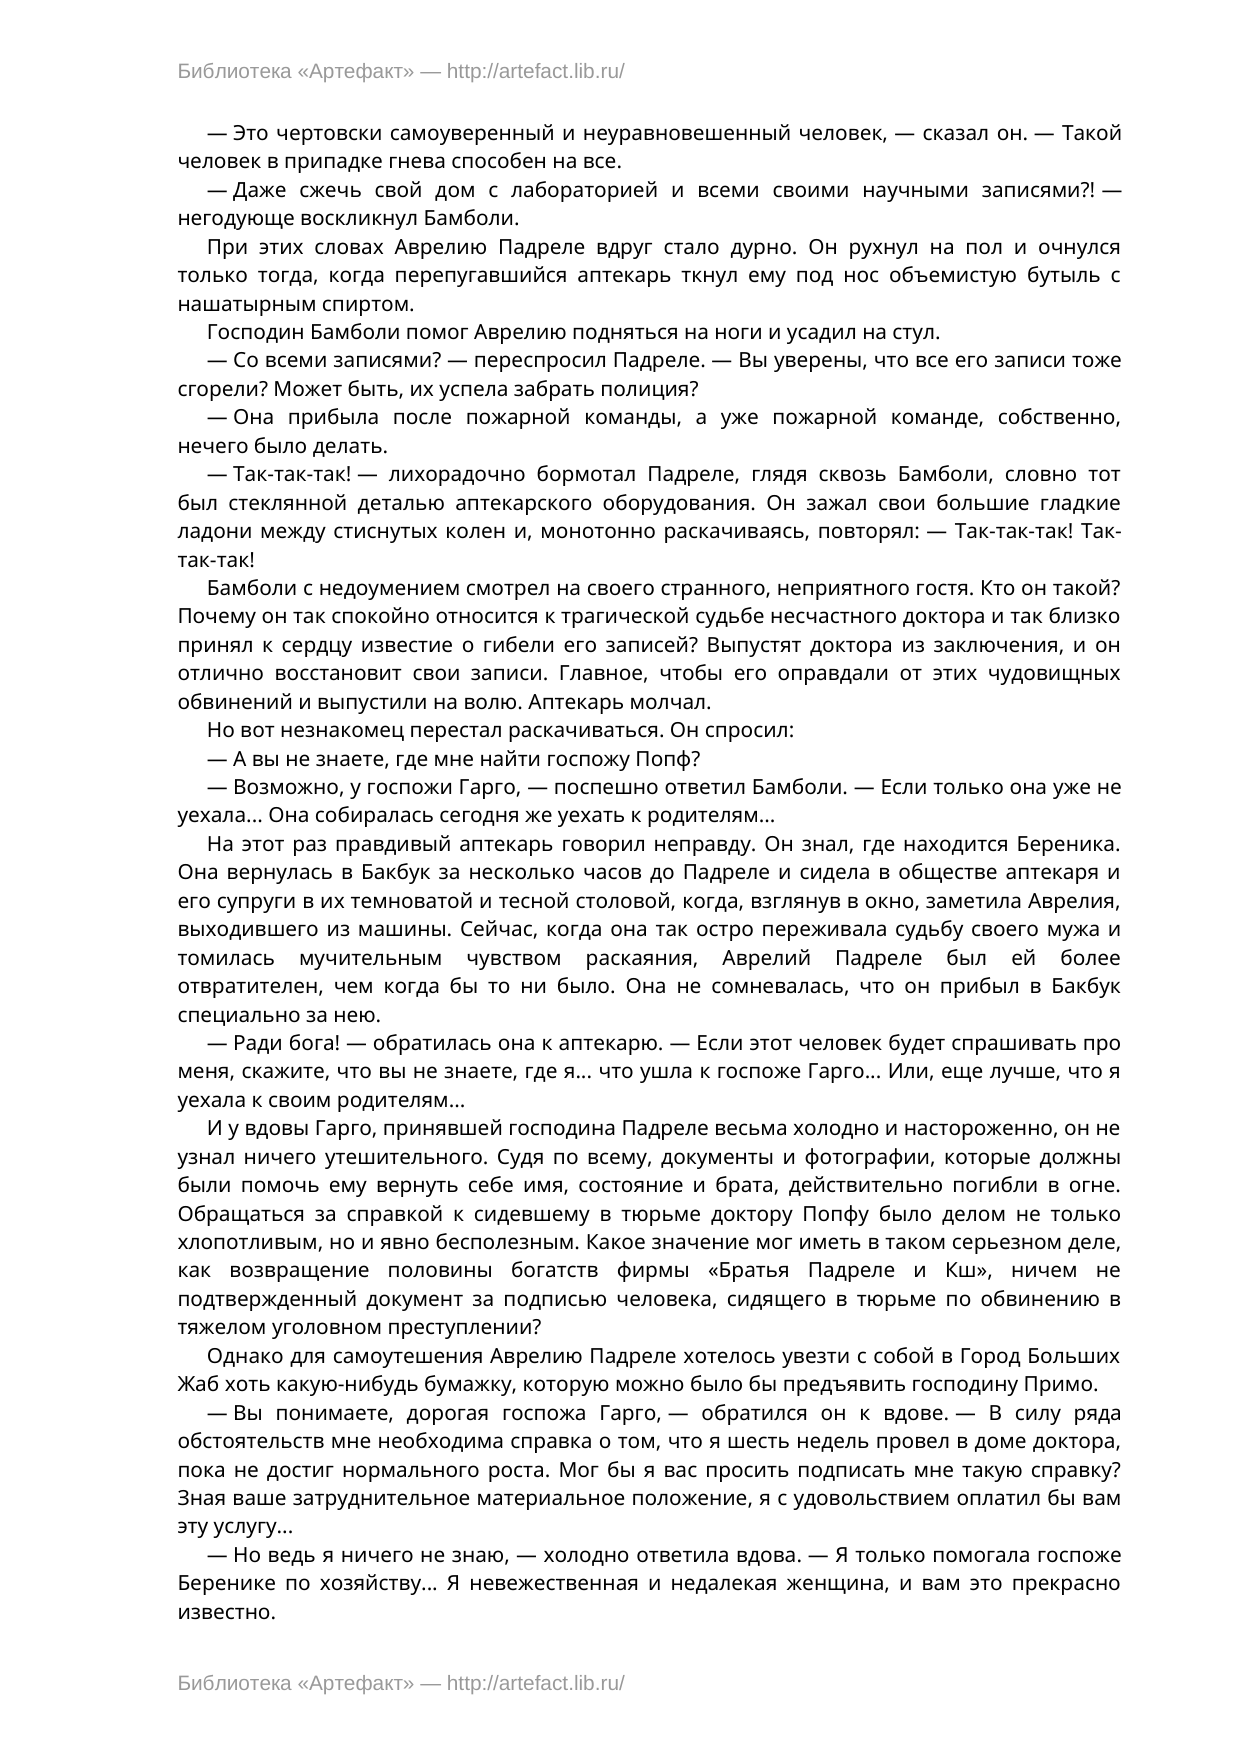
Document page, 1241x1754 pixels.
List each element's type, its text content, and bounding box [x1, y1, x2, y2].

text — Вы понимаете, дорогая госпожа Гарго, — обратился он к вдове. — В силу ряда обстоятельств мне необходима справка о том, что я шесть недель провел в доме доктора, пока не достиг нормального роста. Мог бы я вас просить подписать мне такую справку? Зная ваше затруднительное материальное положение, я с удовольствием оплатил бы вам эту услугу... [177, 1398, 1122, 1540]
text При этих словах Аврелию Падреле вдруг стало дурно. Он рухнул на пол и очнулся только тогда, когда перепугавшийся аптекарь ткнул ему под нос объемистую бутыль с нашатырным спиртом. [177, 232, 1122, 317]
text И у вдовы Гарго, принявшей господина Падреле весьма холодно и настороженно, он не узнал ничего утешительного. Судя по всему, документы и фотографии, которые должны были помочь ему вернуть себе имя, состояние и брата, действительно погибли в огне. Обращаться за справкой к сидевшему в тюрьме доктору Попфу было делом не только хлопотливым, но и явно бесполезным. Какое значение мог иметь в таком серьезном деле, как возвращение половины богатств фирмы «Братья Падреле и Кш», ничем не подтвержденный документ за подписью человека, сидящего в тюрьме по обвинению в тяжелом уголовном преступлении? [177, 1113, 1122, 1341]
text — Она прибыла после пожарной команды, а уже пожарной команде, собственно, нечего было делать. [177, 402, 1122, 459]
text — А вы не знаете, где мне найти госпожу Попф? [177, 744, 1122, 772]
text Господин Бамболи помог Аврелию подняться на ноги и усадил на стул. [177, 317, 1122, 346]
text — Ради бога! — обратилась она к аптекарю. — Если этот человек будет спрашивать про меня, скажите, что вы не знаете, где я... что ушла к госпоже Гарго... Или, еще лучше, что я уехала к своим родителям... [177, 1028, 1122, 1113]
text — Это чертовски самоуверенный и неуравновешенный человек, — сказал он. — Такой человек в припадке гнева способен на все. [177, 118, 1122, 175]
text Бамболи с недоумением смотрел на своего странного, неприятного гостя. Кто он такой? Почему он так спокойно относится к трагической судьбе несчастного доктора и так близко принял к сердцу известие о гибели его записей? Выпустят доктора из заключения, и он отлично восстановит свои записи. Главное, чтобы его оправдали от этих чудовищных обвинений и выпустили на волю. Аптекарь молчал. [177, 573, 1122, 715]
text — Даже сжечь свой дом с лабораторией и всеми своими научными записями?! — негодующе воскликнул Бамболи. [177, 175, 1122, 232]
text Однако для самоутешения Аврелию Падреле хотелось увезти с собой в Город Больших Жаб хоть какую-нибудь бумажку, которую можно было бы предъявить господину Примо. [177, 1341, 1122, 1398]
text — Но ведь я ничего не знаю, — холодно ответила вдова. — Я только помогала госпоже Беренике по хозяйству... Я невежественная и недалекая женщина, и вам это прекрасно известно. [177, 1540, 1122, 1625]
text — Со всеми записями? — переспросил Падреле. — Вы уверены, что все его записи тоже сгорели? Может быть, их успела забрать полиция? [177, 346, 1122, 402]
text На этот раз правдивый аптекарь говорил неправду. Он знал, где находится Береника. Она вернулась в Бакбук за несколько часов до Падреле и сидела в обществе аптекаря и его супруги в их темноватой и тесной столовой, когда, взглянув в окно, заметила Аврелия, выходившего из машины. Сейчас, когда она так остро переживала судьбу своего мужа и томилась мучительным чувством раскаяния, Аврелий Падреле был ей более отвратителен, чем когда бы то ни было. Она не сомневалась, что он прибыл в Бакбук специально за нею. [177, 829, 1122, 1028]
text — Так-так-так! — лихорадочно бормотал Падреле, глядя сквозь Бамболи, словно тот был стеклянной деталью аптекарского оборудования. Он зажал свои большие гладкие ладони между стиснутых колен и, монотонно раскачиваясь, повторял: — Так-так-так! Так-так-так! [177, 459, 1122, 573]
text — Возможно, у госпожи Гарго, — поспешно ответил Бамболи. — Если только она уже не уехала... Она собиралась сегодня же уехать к родителям... [177, 772, 1122, 829]
text Но вот незнакомец перестал раскачиваться. Он спросил: [177, 715, 1122, 744]
